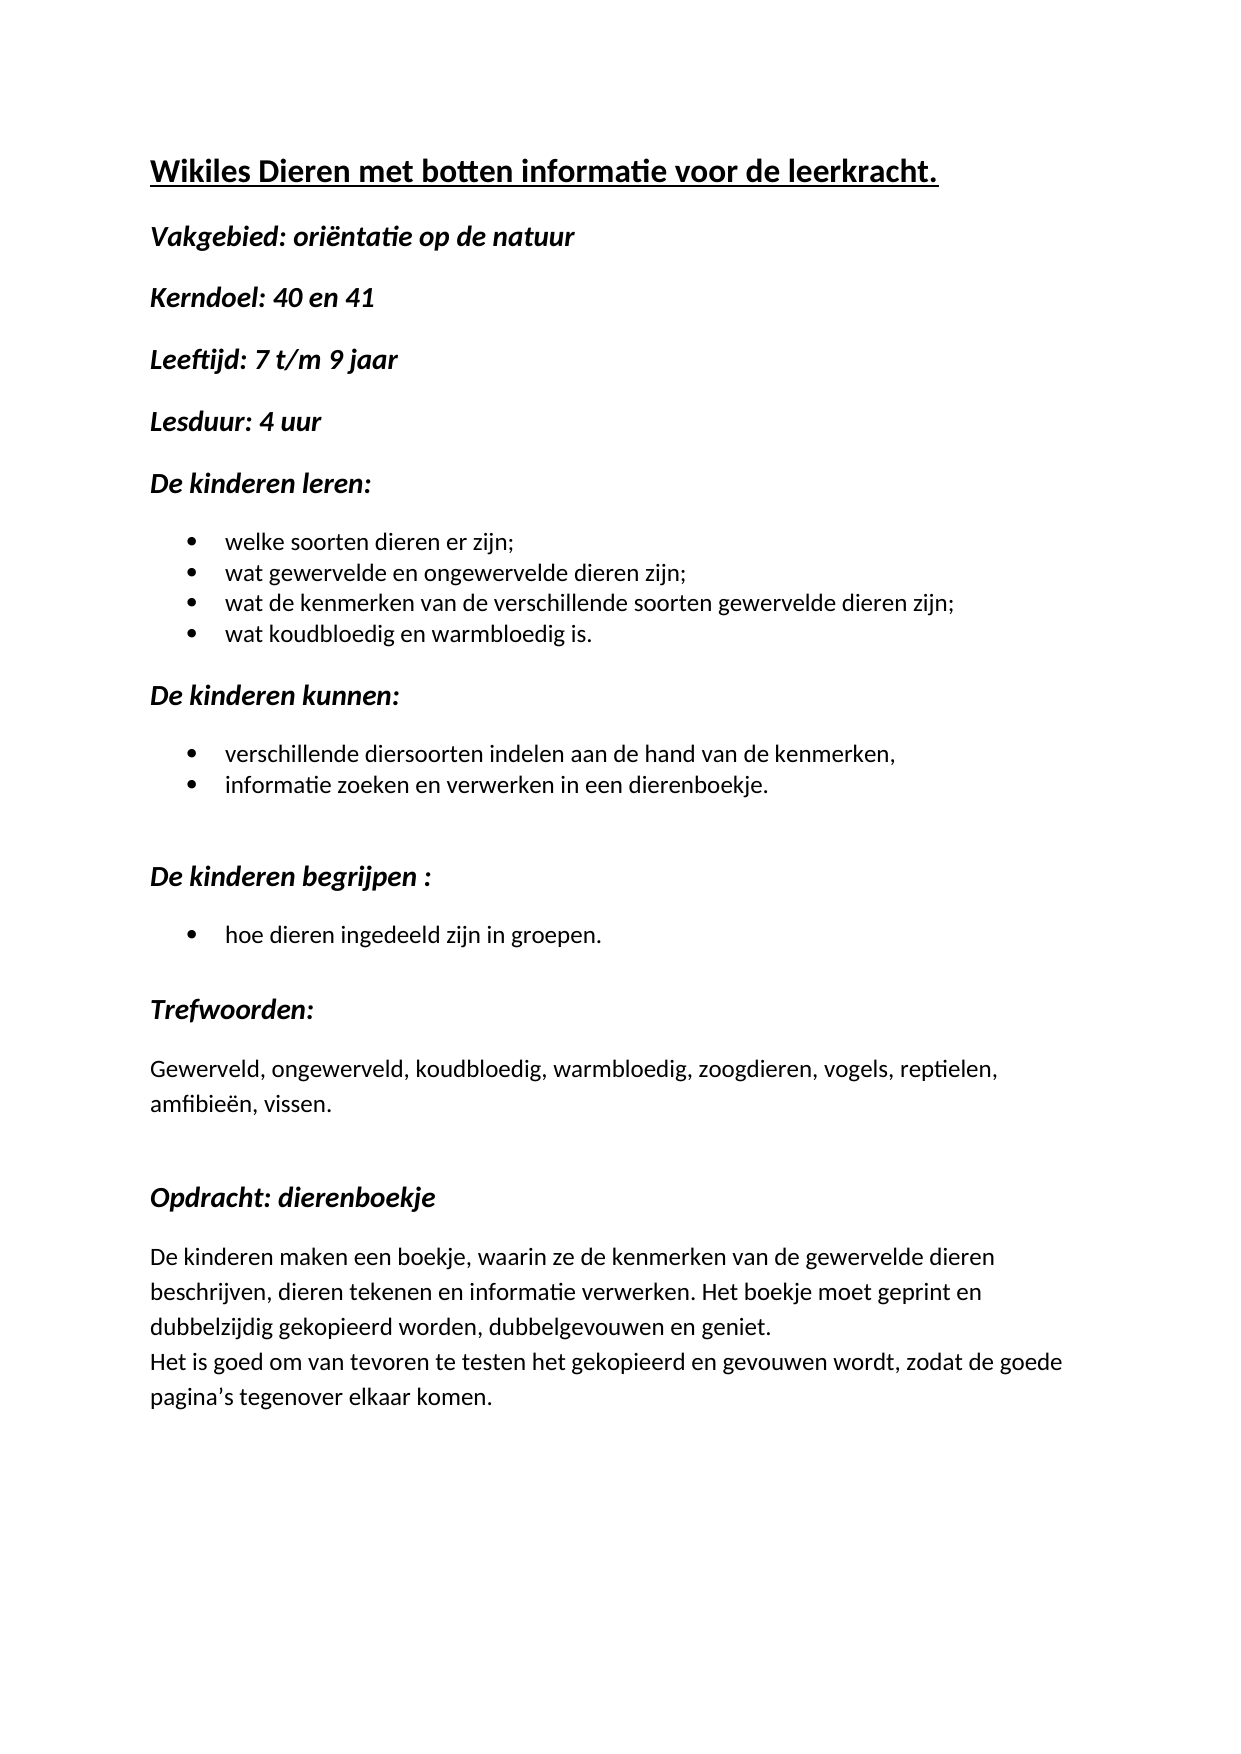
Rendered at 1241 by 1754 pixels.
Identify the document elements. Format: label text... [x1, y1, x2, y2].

list wat koudbloedig en warmbloedig is. [187, 618, 1090, 677]
text De kinderen maken een boekje, waarin ze de kenmerken van de gewervelde dieren beschrijven, dieren tekenen en informatie verwerken. Het boekje moet geprint en dubbelzijdig gekopieerd worden, dubbelgevouwen en geniet. Het is goed om van tevoren te testen het gekopieerd en gevouwen wordt, zodat de goede pagina’s tegenover elkaar komen. [150, 1241, 1090, 1412]
text Kerndoel: 40 en 41 [150, 279, 1090, 315]
text Opdracht: dierenboekje [150, 1144, 1090, 1215]
list wat gewervelde en ongewervelde dieren zijn; [187, 557, 1090, 587]
text Trefwoorden: [150, 950, 1090, 1027]
text De kinderen kunnen: [150, 677, 1090, 712]
list wat de kenmerken van de verschillende soorten gewervelde dieren zijn; [187, 587, 1090, 618]
text De kinderen leren: [150, 465, 1090, 500]
list hoe dieren ingedeeld zijn in groepen. [187, 920, 1090, 950]
list verschillende diersoorten indelen aan de hand van de kenmerken, [187, 738, 1090, 769]
text Leeftijd: 7 t/m 9 jaar [150, 341, 1090, 377]
list informatie zoeken en verwerken in een dierenboekje. [187, 769, 1090, 799]
text Vakgebied: oriëntatie op de natuur [150, 218, 1090, 253]
text Lesduur: 4 uur [150, 403, 1090, 438]
list welke soorten dieren er zijn; [187, 526, 1090, 557]
text Wikiles Dieren met botten informatie voor de leerkracht. [150, 150, 1090, 191]
text Gewerveld, ongewerveld, koudbloedig, warmbloedig, zoogdieren, vogels, reptielen, amfibieën, vissen. [150, 1053, 1090, 1118]
text De kinderen begrijpen : [150, 858, 1090, 893]
